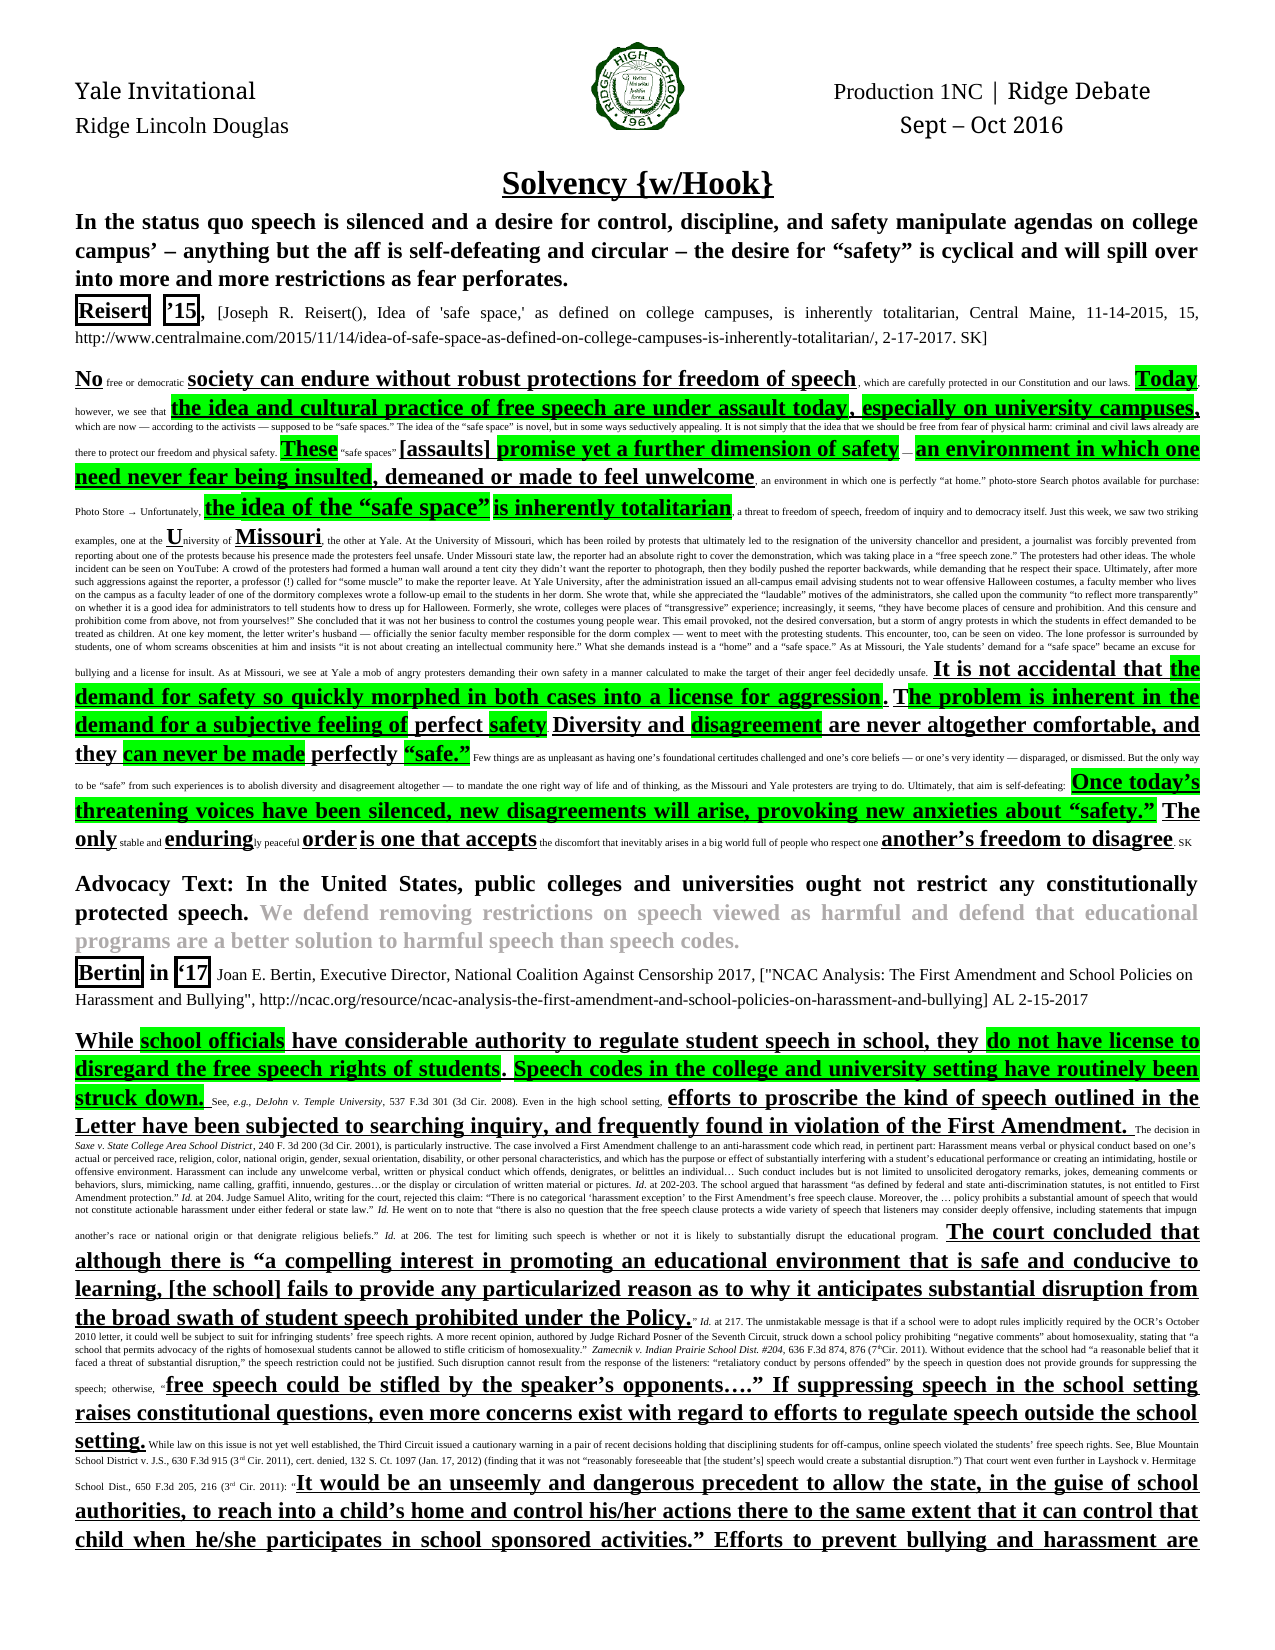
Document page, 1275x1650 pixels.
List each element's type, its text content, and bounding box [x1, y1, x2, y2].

subtitle Solvency {w/Hook} [75, 163, 1200, 201]
text Bertin in ‘17 Joan E. Bertin, Executive Director, National Coalition Against Censorship 2017, ["NCAC Analysis: The First Amendment and School Policies on Harassment and Bullying", http://ncac.org/resource/ncac-analysis-the-first-amendment-and-school-policies-on-harassment-and-bullying] AL 2-15-2017 [75, 956, 1200, 1009]
picture [577, 42, 697, 130]
text No free or democratic society can endure without robust protections for freedom of speech, which are carefully protected in our Constitution and our laws. Today, however, we see that the idea and cultural practice of free speech are under assault today, especially on university campuses, which are now — according to the activists — supposed to be “safe spaces.” The idea of the “safe space” is novel, but in some ways seductively appealing. It is not simply that the idea that we should be free from fear of physical harm: criminal and civil laws already are there to protect our freedom and physical safety. These “safe spaces” [assaults] promise yet a further dimension of safety — an environment in which one need never fear being insulted, demeaned or made to feel unwelcome, an environment in which one is perfectly “at home.” photo-store Search photos available for purchase: Photo Store → Unfortunately, the idea of the “safe space” is inherently totalitarian, a threat to freedom of speech, freedom of inquiry and to democracy itself. Just this week, we saw two striking examples, one at the University of Missouri, the other at Yale. At the University of Missouri, which has been roiled by protests that ultimately led to the resignation of the university chancellor and president, a journalist was forcibly prevented from reporting about one of the protests because his presence made the protesters feel unsafe. Under Missouri state law, the reporter had an absolute right to cover the demonstration, which was taking place in a “free speech zone.” The protesters had other ideas. The whole incident can be seen on YouTube: A crowd of the protesters had formed a human wall around a tent city they didn’t want the reporter to photograph, then they bodily pushed the reporter backwards, while demanding that he respect their space. Ultimately, after more such aggressions against the reporter, a professor (!) called for “some muscle” to make the reporter leave. At Yale University, after the administration issued an all-campus email advising students not to wear offensive Halloween costumes, a faculty member who lives on the campus as a faculty leader of one of the dormitory complexes wrote a follow-up email to the students in her dorm. She wrote that, while she appreciated the “laudable” motives of the administrators, she called upon the community “to reflect more transparently” on whether it is a good idea for administrators to tell students how to dress up for Halloween. Formerly, she wrote, colleges were places of “transgressive” experience; increasingly, it seems, “they have become places of censure and prohibition. And this censure and prohibition come from above, not from yourselves!” She concluded that it was not her business to control the costumes young people wear. This email provoked, not the desired conversation, but a storm of angry protests in which the students in effect demanded to be treated as children. At one key moment, the letter writer’s husband — officially the senior faculty member responsible for the dorm complex — went to meet with the protesting students. This encounter, too, can be seen on video. The lone professor is surrounded by students, one of whom screams obscenities at him and insists “it is not about creating an intellectual community here.” What she demands instead is a “home” and a “safe space.” As at Missouri, the Yale students’ demand for a “safe space” became an excuse for bullying and a license for insult. As at Missouri, we see at Yale a mob of angry protesters demanding their own safety in a manner calculated to make the target of their anger feel decidedly unsafe. It is not accidental that the demand for safety so quickly morphed in both cases into a license for aggression. The problem is inherent in the demand for a subjective feeling of perfect safety. Diversity and disagreement are never altogether comfortable, and they can never be made perfectly “safe.” Few things are as unpleasant as having one’s foundational certitudes challenged and one’s core beliefs — or one’s very identity — disparaged, or dismissed. But the only way to be “safe” from such experiences is to abolish diversity and disagreement altogether — to mandate the one right way of life and of thinking, as the Missouri and Yale protesters are trying to do. Ultimately, that aim is self-defeating: Once today’s threatening voices have been silenced, new disagreements will arise, provoking new anxieties about “safety.” The only stable and enduringly peaceful order is one that accepts the discomfort that inevitably arises in a big world full of people who respect one another’s freedom to disagree. SK [75, 365, 1200, 852]
subtitle In the status quo speech is silenced and a desire for control, discipline, and safety manipulate agendas on college campus’ – anything but the aff is self-defeating and circular – the desire for “safety” is cyclical and will spill over into more and more restrictions as fear perforates. [75, 208, 1200, 292]
text Reisert ’15, [Joseph R. Reisert(), Idea of 'safe space,' as defined on college campuses, is inherently totalitarian, Central Maine, 11-14-2015, 15, http://www.centralmaine.com/2015/11/14/idea-of-safe-space-as-defined-on-college-campuses-is-inherently-totalitarian/, 2-17-2017. SK] [75, 294, 1200, 347]
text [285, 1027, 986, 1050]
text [75, 1271, 1200, 1520]
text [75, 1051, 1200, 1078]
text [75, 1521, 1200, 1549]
subtitle Advocacy Text: In the United States, public colleges and universities ought not restrict any constitutionally protected speech. We defend removing restrictions on speech viewed as harmful and defend that educational programs are a better solution to harmful speech than speech codes. [75, 870, 1200, 953]
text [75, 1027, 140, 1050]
